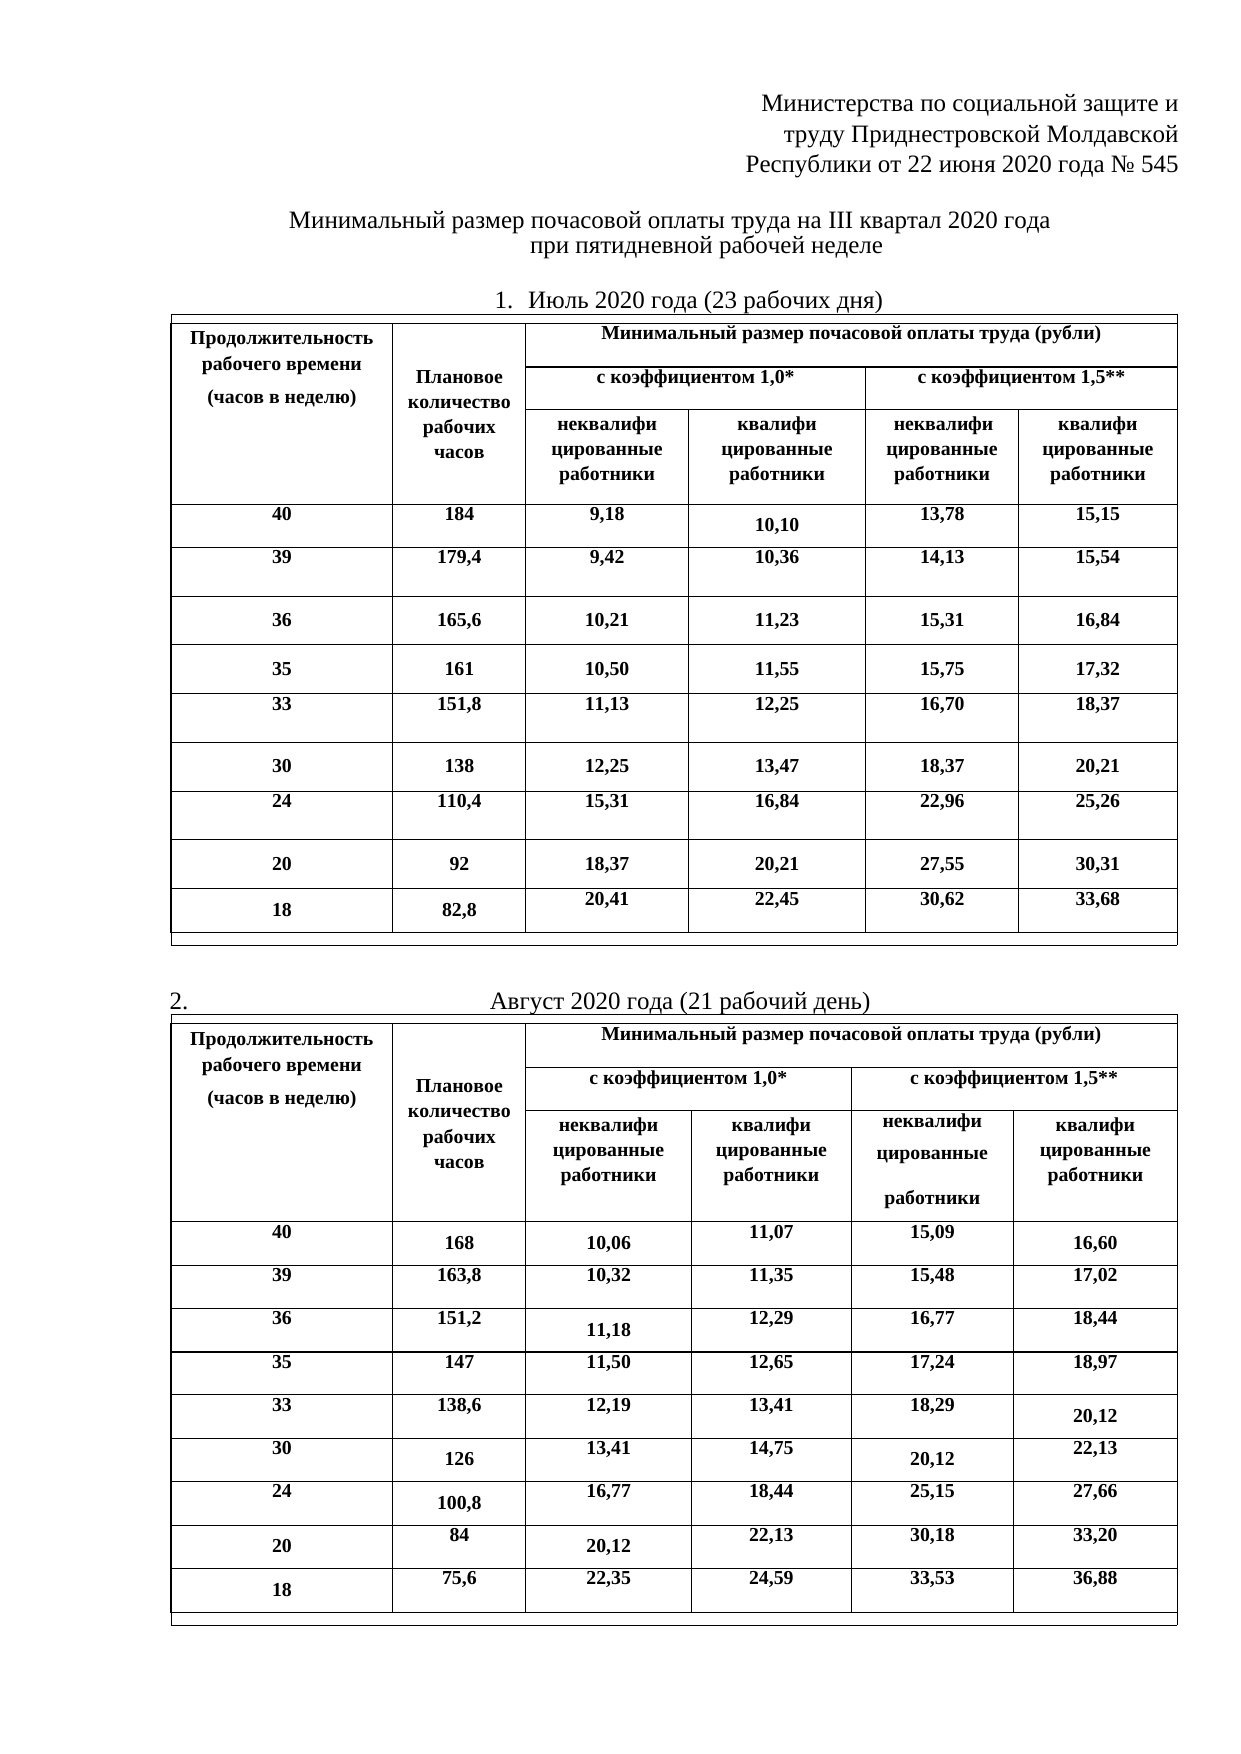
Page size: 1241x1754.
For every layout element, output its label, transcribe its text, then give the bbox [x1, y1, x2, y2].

table_cell 92 [393, 840, 525, 888]
table_cell неквалифи цированные работники [852, 1111, 1013, 1221]
table_cell 40 [172, 1222, 392, 1265]
table_cell 16,77 [526, 1482, 691, 1524]
table_cell 24 [172, 1482, 392, 1524]
table_cell 20,12 [852, 1439, 1013, 1481]
table_cell 12,25 [526, 743, 688, 791]
table_cell квалифи цированные работники [692, 1111, 851, 1221]
table_cell 16,84 [689, 792, 865, 839]
table_cell 84 [393, 1526, 525, 1567]
table_header Плановое количество рабочих часов [393, 1024, 525, 1221]
table_cell 12,29 [692, 1309, 851, 1351]
table_cell 18,37 [1019, 694, 1177, 742]
table_cell 33,53 [852, 1569, 1013, 1612]
text при пятидневной рабочей неделе [530, 233, 1178, 258]
table_cell 18,37 [526, 840, 688, 888]
table_cell 20,12 [1014, 1395, 1177, 1438]
table_cell 11,50 [526, 1353, 691, 1394]
table_cell 22,96 [866, 792, 1018, 839]
table_cell 30,62 [866, 889, 1018, 932]
table_cell 10,21 [526, 597, 688, 644]
table_cell 15,09 [852, 1222, 1013, 1265]
list Август 2020 года (21 рабочий день) [169, 989, 1178, 1014]
table_cell 10,50 [526, 645, 688, 693]
table_cell 138 [393, 743, 525, 791]
table_cell квалифи цированные работники [1014, 1111, 1177, 1221]
table_cell с коэффициентом 1,5** [852, 1068, 1177, 1110]
table_cell 10,32 [526, 1266, 691, 1308]
table_cell 151,8 [393, 694, 525, 742]
table_cell 36,88 [1014, 1569, 1177, 1612]
table_cell 147 [393, 1353, 525, 1394]
table_cell 12,19 [526, 1395, 691, 1438]
table_cell 33 [172, 1395, 392, 1438]
table_cell 13,78 [866, 505, 1018, 547]
table_cell неквалифи цированные работники [526, 1111, 691, 1221]
table_cell 82,8 [393, 889, 525, 932]
table_cell 20,12 [526, 1526, 691, 1567]
table_cell с коэффициентом 1,0* [526, 368, 865, 409]
table_cell 25,26 [1019, 792, 1177, 839]
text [726, 87, 1178, 179]
table_cell с коэффициентом 1,0* [526, 1068, 851, 1110]
table_cell 15,75 [866, 645, 1018, 693]
table_cell 33 [172, 694, 392, 742]
table_cell 161 [393, 645, 525, 693]
table_cell 18,37 [866, 743, 1018, 791]
table_cell 20,21 [1019, 743, 1177, 791]
table_header Продолжительность рабочего времени (часов в неделю) [172, 1024, 392, 1221]
table_cell 30 [172, 1439, 392, 1481]
table_cell 20,21 [689, 840, 865, 888]
table_cell 30 [172, 743, 392, 791]
table_cell 18,97 [1014, 1353, 1177, 1394]
table_cell 18,44 [1014, 1309, 1177, 1351]
table_cell 18 [172, 889, 392, 932]
table_cell 39 [172, 548, 392, 596]
table_cell 179,4 [393, 548, 525, 596]
table_cell 165,6 [393, 597, 525, 644]
table_cell квалифи цированные работники [1019, 410, 1177, 504]
table_cell 27,55 [866, 840, 1018, 888]
table_cell 138,6 [393, 1395, 525, 1438]
table_cell неквалифи цированные работники [866, 410, 1018, 504]
table_cell 11,18 [526, 1309, 691, 1351]
table_cell 13,41 [692, 1395, 851, 1438]
table_cell 10,36 [689, 548, 865, 596]
table_cell 13,47 [689, 743, 865, 791]
table_cell 35 [172, 645, 392, 693]
table_cell 75,6 [393, 1569, 525, 1612]
table_cell 17,32 [1019, 645, 1177, 693]
table_cell 184 [393, 505, 525, 547]
table_cell 36 [172, 1309, 392, 1351]
table_cell 35 [172, 1353, 392, 1394]
table_cell 15,48 [852, 1266, 1013, 1308]
table_cell 18,44 [692, 1482, 851, 1524]
table_cell 33,68 [1019, 889, 1177, 932]
table_cell 163,8 [393, 1266, 525, 1308]
table_cell 17,02 [1014, 1266, 1177, 1308]
table_cell неквалифи цированные работники [526, 410, 688, 504]
table_header Продолжительность рабочего времени (часов в неделю) [172, 324, 392, 504]
table_header Плановое количество рабочих часов [393, 324, 525, 504]
table_cell 27,66 [1014, 1482, 1177, 1524]
table_cell 24,59 [692, 1569, 851, 1612]
table_cell 16,60 [1014, 1222, 1177, 1265]
table_header Минимальный размер почасовой оплаты труда (рубли) [526, 324, 1177, 366]
table_cell 33,20 [1014, 1526, 1177, 1567]
table_cell 9,42 [526, 548, 688, 596]
table_cell 16,84 [1019, 597, 1177, 644]
table_cell 40 [172, 505, 392, 547]
table_cell 22,13 [692, 1526, 851, 1567]
text Минимальный размер почасовой оплаты труда на III квартал 2020 года [169, 208, 1170, 233]
table_cell квалифи цированные работники [689, 410, 865, 504]
table_cell 151,2 [393, 1309, 525, 1351]
list Июль 2020 года (23 рабочих дня) [494, 288, 1178, 313]
table_cell 22,35 [526, 1569, 691, 1612]
table_cell 11,23 [689, 597, 865, 644]
table_cell 15,31 [526, 792, 688, 839]
table_cell 12,65 [692, 1353, 851, 1394]
table_cell 10,10 [689, 505, 865, 547]
table_cell 100,8 [393, 1482, 525, 1524]
table_cell 11,13 [526, 694, 688, 742]
table_cell 30,18 [852, 1526, 1013, 1567]
table_cell 14,13 [866, 548, 1018, 596]
table_cell 11,55 [689, 645, 865, 693]
table_header Минимальный размер почасовой оплаты труда (рубли) [526, 1024, 1177, 1067]
table_cell 110,4 [393, 792, 525, 839]
table_cell 17,24 [852, 1353, 1013, 1394]
table_cell 126 [393, 1439, 525, 1481]
table_cell 10,06 [526, 1222, 691, 1265]
table_cell 39 [172, 1266, 392, 1308]
table_cell 20 [172, 1526, 392, 1567]
table_cell 15,31 [866, 597, 1018, 644]
table_cell 22,45 [689, 889, 865, 932]
table_cell 11,35 [692, 1266, 851, 1308]
table_cell 15,54 [1019, 548, 1177, 596]
table_cell 20,41 [526, 889, 688, 932]
table_cell 11,07 [692, 1222, 851, 1265]
table_cell 25,15 [852, 1482, 1013, 1524]
table_cell 16,70 [866, 694, 1018, 742]
table_cell 18,29 [852, 1395, 1013, 1438]
table_cell 22,13 [1014, 1439, 1177, 1481]
table_cell 168 [393, 1222, 525, 1265]
table_cell 36 [172, 597, 392, 644]
table_cell 9,18 [526, 505, 688, 547]
table_cell 16,77 [852, 1309, 1013, 1351]
table_cell 30,31 [1019, 840, 1177, 888]
table_cell 20 [172, 840, 392, 888]
table_cell 15,15 [1019, 505, 1177, 547]
table_cell с коэффициентом 1,5** [866, 368, 1177, 409]
table_cell 18 [172, 1569, 392, 1612]
table_cell 24 [172, 792, 392, 839]
table_cell 12,25 [689, 694, 865, 742]
table_cell 13,41 [526, 1439, 691, 1481]
table_cell 14,75 [692, 1439, 851, 1481]
